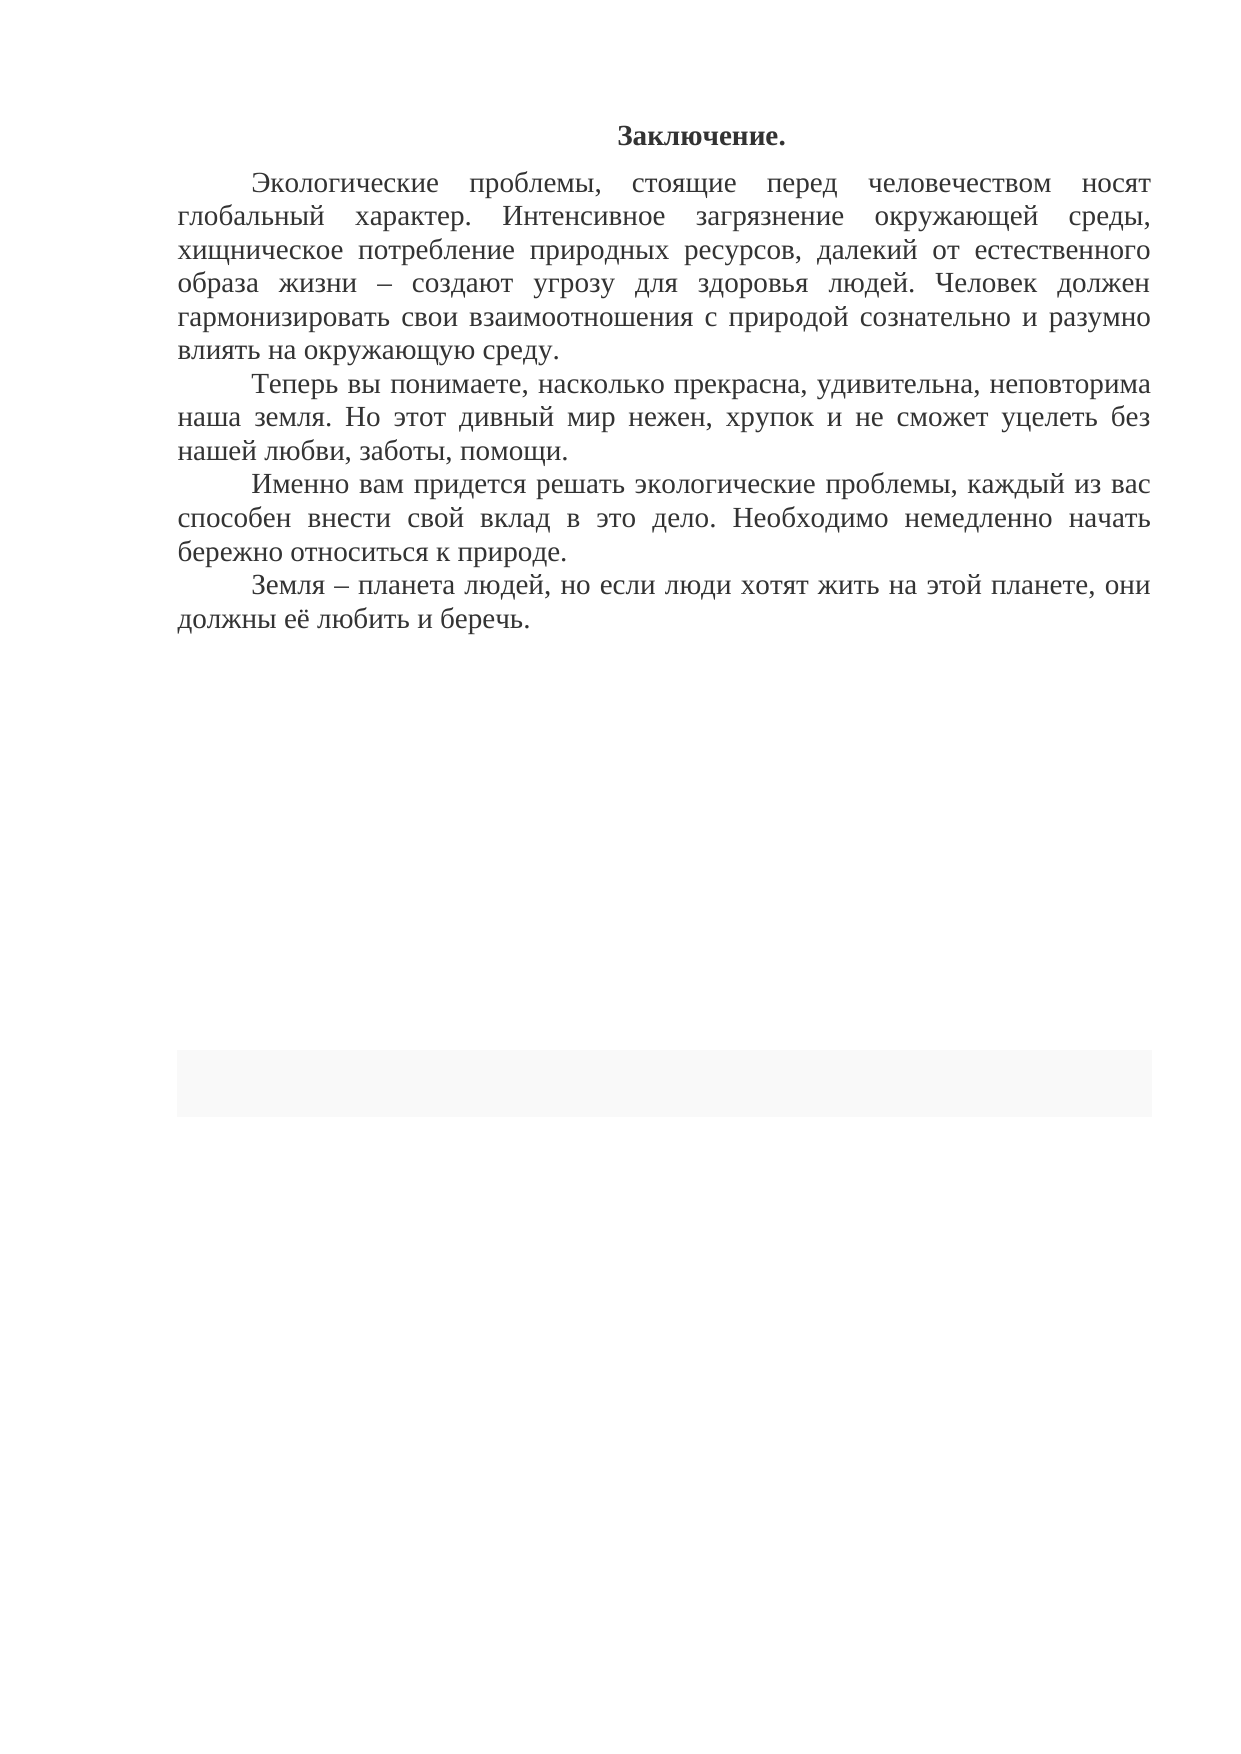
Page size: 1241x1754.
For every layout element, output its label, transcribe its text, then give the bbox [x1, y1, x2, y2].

text Именно вам придется решать экологические проблемы, каждый из вас способен внести свой вклад в это дело. Необходимо немедленно начать бережно относиться к природе. [177, 467, 1152, 567]
text Заключение. [177, 118, 1152, 152]
text Экологические проблемы, стоящие перед человечеством носят глобальный характер. Интенсивное загрязнение окружающей среды, хищническое потребление природных ресурсов, далекий от естественного образа жизни – создают угрозу для здоровья людей. Человек должен гармонизировать свои взаимоотношения с природой сознательно и разумно влиять на окружающую среду. [177, 165, 1152, 366]
text Теперь вы понимаете, насколько прекрасна, удивительна, неповторима наша земля. Но этот дивный мир нежен, хрупок и не сможет уцелеть без нашей любви, заботы, помощи. [177, 366, 1152, 467]
text Земля – планета людей, но если люди хотят жить на этой планете, они должны её любить и беречь. [177, 567, 1152, 634]
